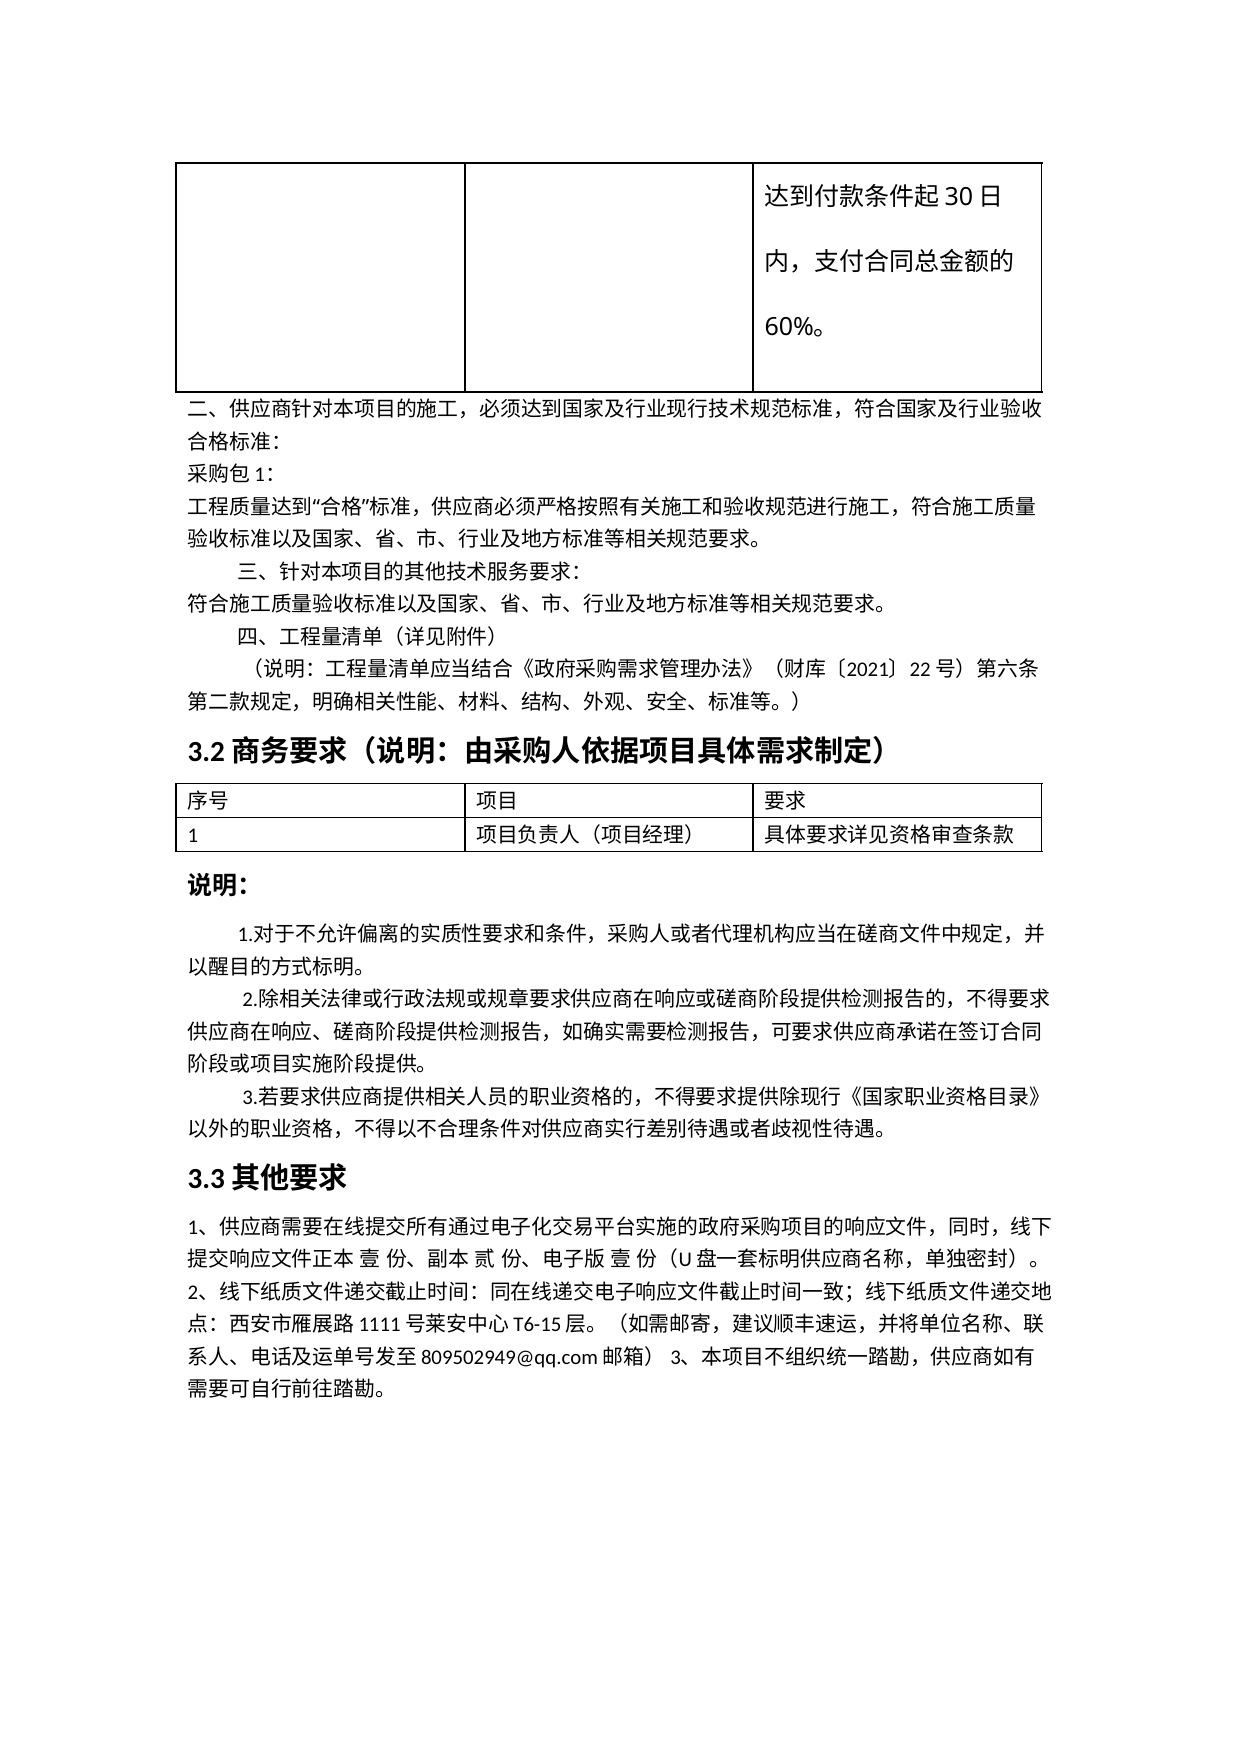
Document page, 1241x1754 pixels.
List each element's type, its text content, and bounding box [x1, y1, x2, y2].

text 说明： [187, 852, 1053, 917]
table_cell 3 [466, 164, 752, 391]
text 2.除相关法律或行政法规或规章要求供应商在响应或磋商阶段提供检测报告的，不得要求供应商在响应、磋商阶段提供检测报告，如确实需要检测报告，可要求供应商承诺在签订合同阶段或项目实施阶段提供。 [187, 982, 1053, 1080]
text 二、供应商针对本项目的施工，必须达到国家及行业现行技术规范标准，符合国家及行业验收合格标准： [187, 393, 1053, 458]
text （说明：工程量清单应当结合《政府采购需求管理办法》（财库〔2021〕22号）第六条第二款规定，明确相关性能、材料、结构、外观、安全、标准等。） [187, 653, 1053, 718]
table_header 要求 [754, 784, 1041, 817]
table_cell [754, 164, 1041, 391]
table_cell 1 [177, 818, 464, 851]
text 四、工程量清单（详见附件） [187, 620, 1053, 653]
table_cell 具体要求详见资格审查条款 [754, 818, 1041, 851]
text 1.对于不允许偏离的实质性要求和条件，采购人或者代理机构应当在磋商文件中规定，并以醒目的方式标明。 [187, 917, 1053, 982]
table_cell 项目负责人（项目经理） [466, 818, 752, 851]
table_header 项目 [466, 784, 752, 817]
table_cell ★ [177, 164, 464, 391]
text 符合施工质量验收标准以及国家、省、市、行业及地方标准等相关规范要求。 [187, 588, 1053, 620]
text 三、针对本项目的其他技术服务要求： [187, 555, 1053, 588]
table_header 序号 [177, 784, 464, 817]
text 工程质量达到“合格”标准，供应商必须严格按照有关施工和验收规范进行施工，符合施工质量验收标准以及国家、省、市、行业及地方标准等相关规范要求。 [187, 490, 1053, 555]
text 采购包1： [187, 458, 1053, 490]
text 3.3其他要求 [187, 1145, 1053, 1210]
text 3.2商务要求（说明：由采购人依据项目具体需求制定） [187, 718, 1053, 783]
text 1、供应商需要在线提交所有通过电子化交易平台实施的政府采购项目的响应文件，同时，线下提交响应文件正本 壹 份、副本 贰 份、电子版 壹 份（U盘一套标明供应商名称，单独密封）。 2、线下纸质文件递交截止时间：同在线递交电子响应文件截止时间一致；线下纸质文件递交地点：西安市雁展路1111号莱安中心T6-15层。（如需邮寄，建议顺丰速运，并将单位名称、联系人、电话及运单号发至809502949@qq.com邮箱） 3、本项目不组织统一踏勘，供应商如有需要可自行前往踏勘。 [187, 1210, 1053, 1405]
text 3.若要求供应商提供相关人员的职业资格的，不得要求提供除现行《国家职业资格目录》以外的职业资格，不得以不合理条件对供应商实行差别待遇或者歧视性待遇。 [187, 1080, 1053, 1145]
